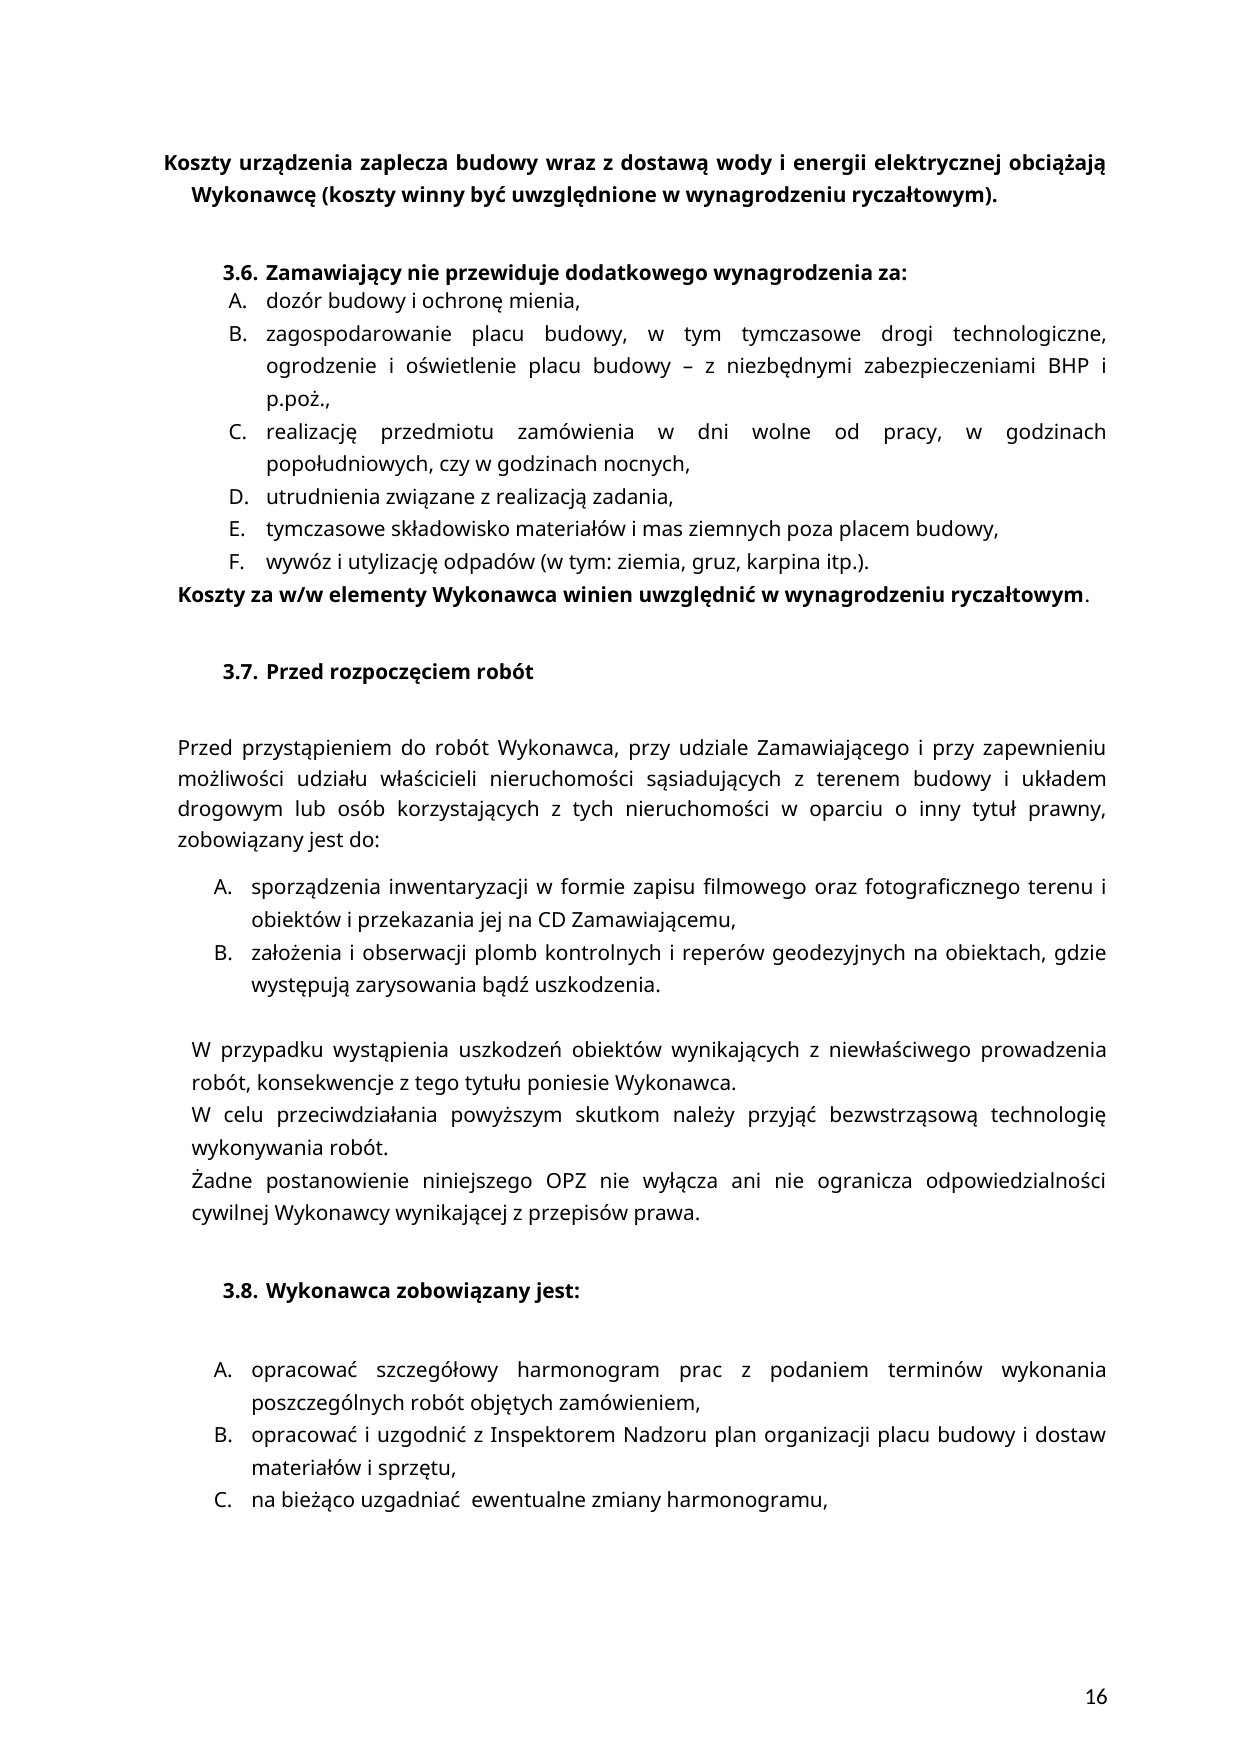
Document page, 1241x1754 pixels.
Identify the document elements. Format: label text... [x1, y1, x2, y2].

text Koszty urządzenia zaplecza budowy wraz z dostawą wody i energii elektrycznej obciążają Wykonawcę (koszty winny być uwzględnione w wynagrodzeniu ryczałtowym). [163, 148, 1107, 209]
list dozór budowy i ochronę mienia, [228, 286, 1107, 315]
text Koszty za w/w elementy Wykonawca winien uwzględnić w wynagrodzeniu ryczałtowym. [177, 580, 1107, 608]
list tymczasowe składowisko materiałów i mas ziemnych poza placem budowy, [228, 514, 1107, 543]
list wywóz i utylizację odpadów (w tym: ziemia, gruz, karpina itp.). [228, 547, 1107, 576]
list opracować szczegółowy harmonogram prac z podaniem terminów wykonania poszczególnych robót objętych zamówieniem, [213, 1355, 1107, 1416]
list realizację przedmiotu zamówienia w dni wolne od pracy, w godzinach popołudniowych, czy w godzinach nocnych, [228, 417, 1107, 478]
list zagospodarowanie placu budowy, w tym tymczasowe drogi technologiczne, ogrodzenie i oświetlenie placu budowy – z niezbędnymi zabezpieczeniami BHP i p.poż., [228, 319, 1107, 413]
list sporządzenia inwentaryzacji w formie zapisu filmowego oraz fotograficznego terenu i obiektów i przekazania jej na CD Zamawiającemu, [213, 872, 1107, 933]
list opracować i uzgodnić z Inspektorem Nadzoru plan organizacji placu budowy i dostaw materiałów i sprzętu, [213, 1420, 1107, 1481]
text Żadne postanowienie niniejszego OPZ nie wyłącza ani nie ogranicza odpowiedzialności cywilnej Wykonawcy wynikającej z przepisów prawa. [191, 1166, 1107, 1227]
text Przed przystąpieniem do robót Wykonawca, przy udziale Zamawiającego i przy zapewnieniu możliwości udziału właścicieli nieruchomości sąsiadujących z terenem budowy i układem drogowym lub osób korzystających z tych nieruchomości w oparciu o inny tytuł prawny, zobowiązany jest do: [177, 733, 1107, 853]
list założenia i obserwacji plomb kontrolnych i reperów geodezyjnych na obiektach, gdzie występują zarysowania bądź uszkodzenia. [213, 938, 1107, 999]
subtitle Przed rozpoczęciem robót [223, 657, 1107, 686]
text W przypadku wystąpienia uszkodzeń obiektów wynikających z niewłaściwego prowadzenia robót, konsekwencje z tego tytułu poniesie Wykonawca. [191, 1035, 1107, 1096]
subtitle Zamawiający nie przewiduje dodatkowego wynagrodzenia za: [223, 258, 1107, 286]
subtitle Wykonawca zobowiązany jest: [223, 1276, 1107, 1304]
text W celu przeciwdziałania powyższym skutkom należy przyjąć bezwstrząsową technologię wykonywania robót. [191, 1101, 1107, 1162]
list utrudnienia związane z realizacją zadania, [228, 482, 1107, 510]
list na bieżąco uzgadniać ewentualne zmiany harmonogramu, [213, 1485, 1107, 1514]
